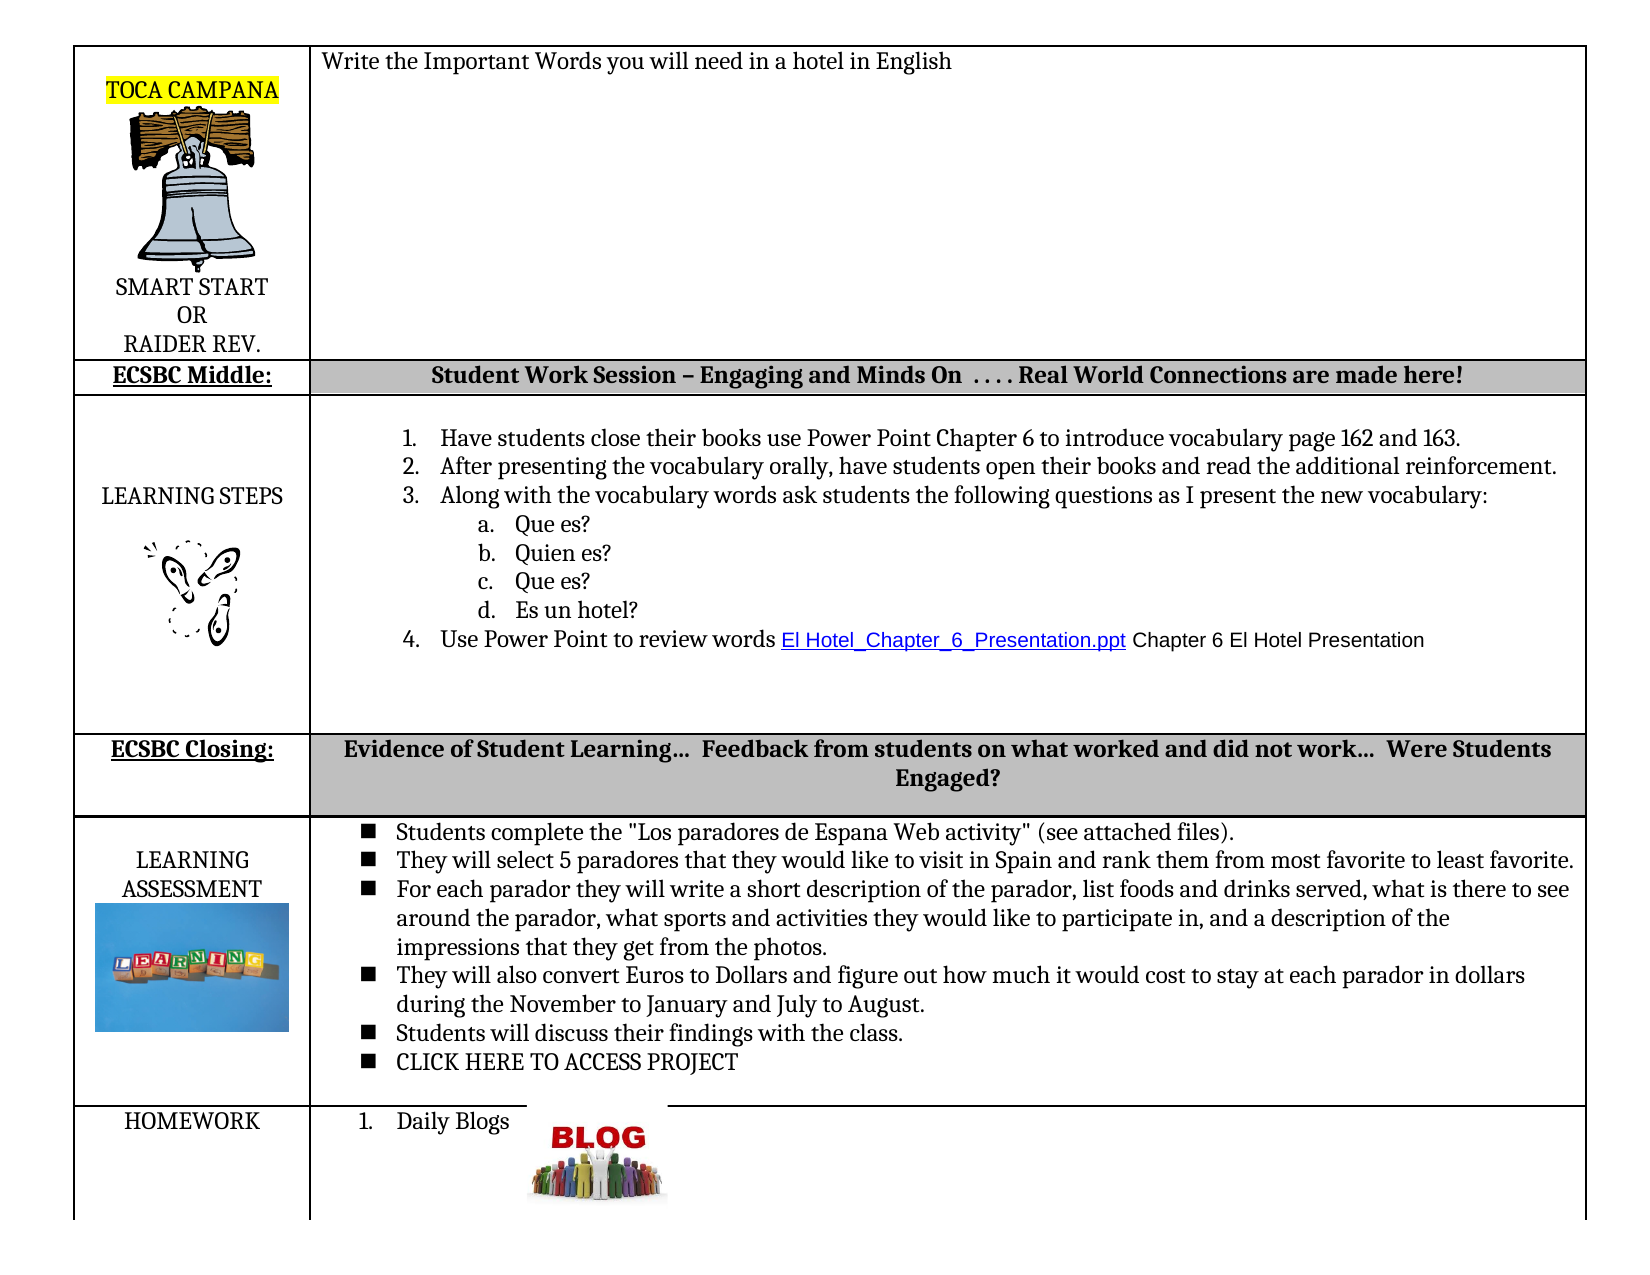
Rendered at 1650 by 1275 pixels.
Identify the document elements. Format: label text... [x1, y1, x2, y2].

table_cell ECSBC Closing: [75, 735, 309, 815]
table_cell Student Work Session – Engaging and Minds On . . . . Real World Connections are made here! [311, 361, 1585, 393]
table_cell HOMEWORK [75, 1107, 309, 1220]
table_cell Daily Blogs [311, 1107, 1585, 1220]
table_cell LEARNING ASSESSMENT [75, 818, 309, 1105]
table_cell Have students close their books use Power Point Chapter 6 to introduce vocabulary page 162 and 163. After presenting the vocabulary orally, have students open their books and read the additional reinforcement. Along with the vocabulary words ask students the following questions as I present the new vocabulary: Que es? Quien es? Que es? Es un hotel? Use Power Point to review words El Hotel_Chapter_6_Presentation.ppt Chapter 6 El Hotel Presentation [311, 396, 1585, 733]
table_cell Write the Important Words you will need in a hotel in English [311, 47, 1585, 359]
table_cell Evidence of Student Learning… Feedback from students on what worked and did not work… Were Students Engaged? [311, 735, 1585, 815]
table_cell LEARNING STEPS [75, 396, 309, 733]
table_cell TOCA CAMPANA SMART START OR RAIDER REV. [75, 47, 309, 359]
picture [526, 1105, 668, 1211]
table_cell Students complete the "Los paradores de Espana Web activity" (see attached files). They will select 5 paradores that they would like to visit in Spain and rank them from most favorite to least favorite. For each parador they will write a short description of the parador, list foods and drinks served, what is there to see around the parador, what sports and activities they would like to participate in, and a description of the impressions that they get from the photos. They will also convert Euros to Dollars and figure out how much it would cost to stay at each parador in dollars during the November to January and July to August. Students will discuss their findings with the class. CLICK HERE TO ACCESS PROJECT [311, 818, 1585, 1105]
table_cell ECSBC Middle: [75, 361, 309, 393]
picture [95, 903, 289, 1032]
